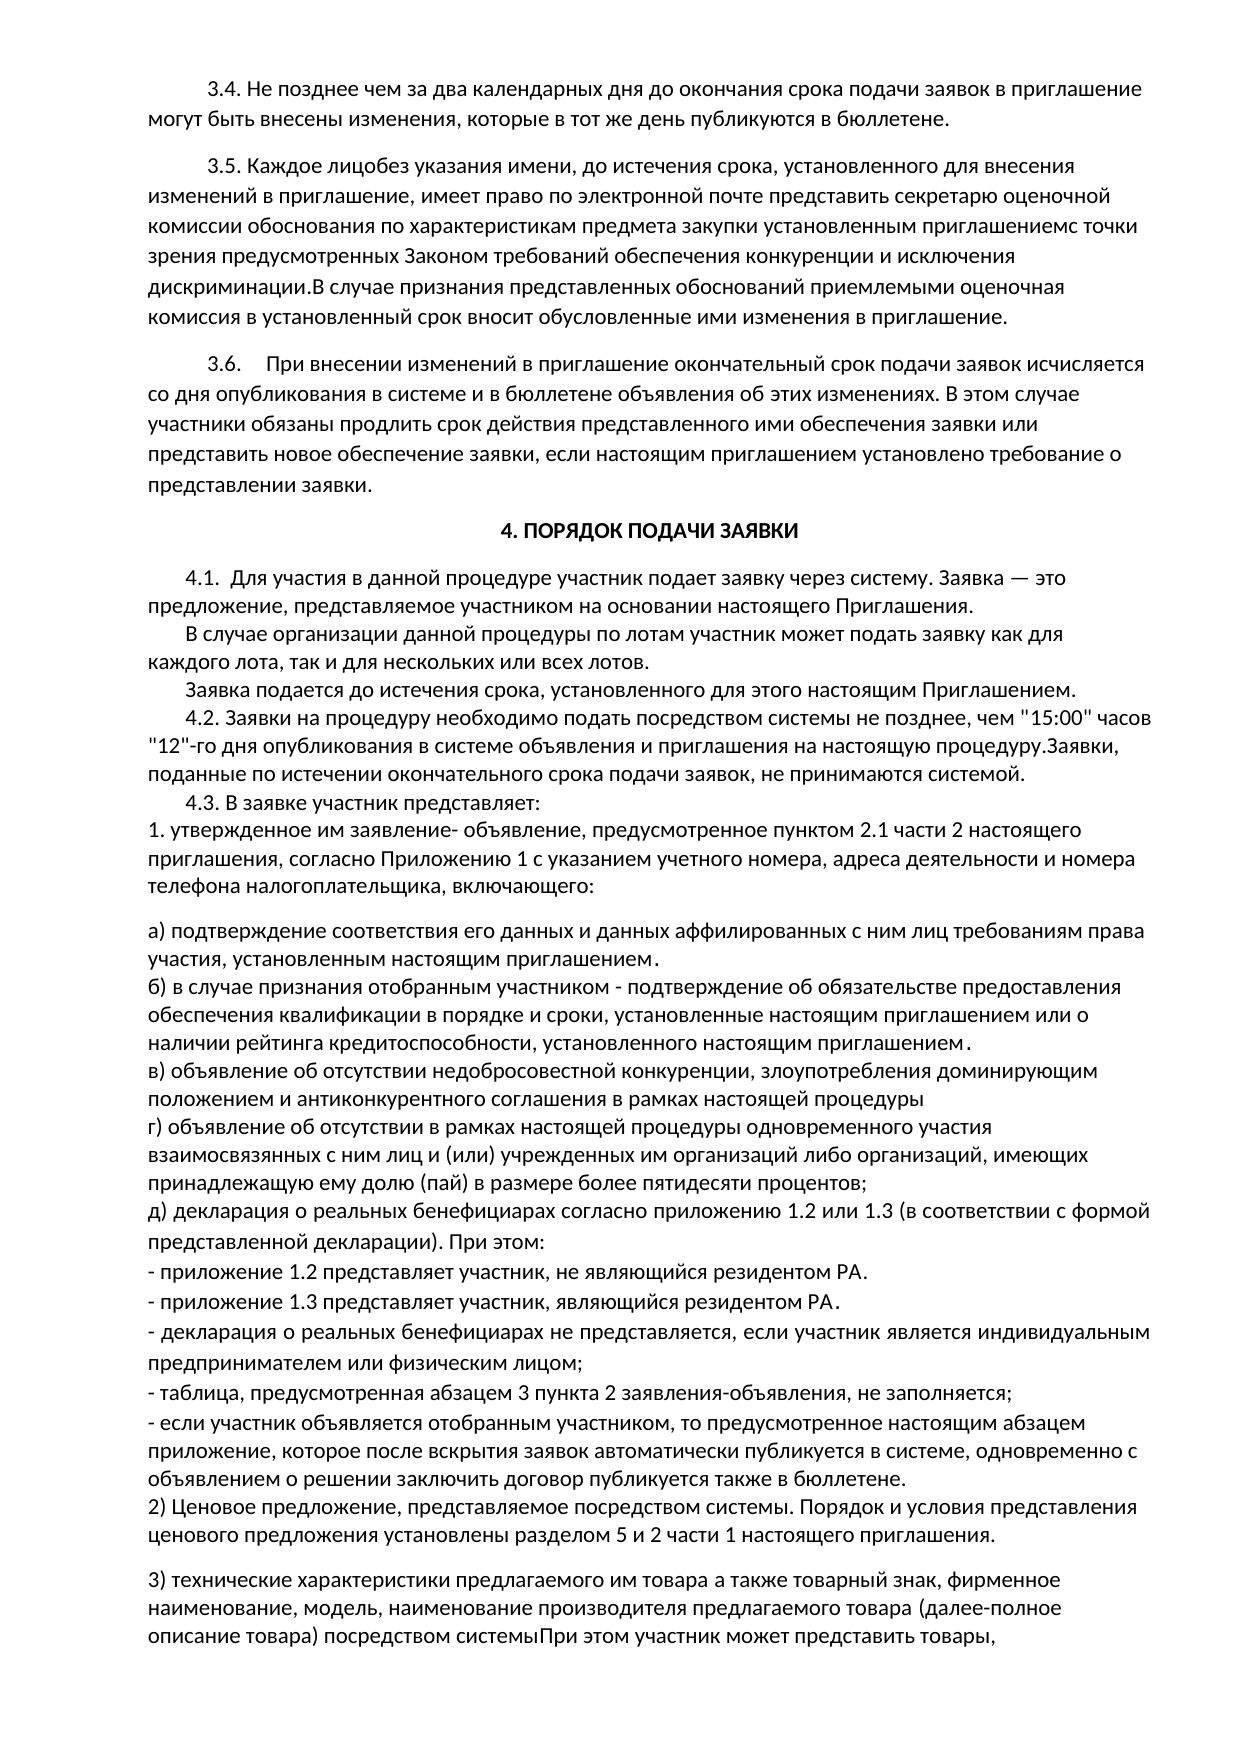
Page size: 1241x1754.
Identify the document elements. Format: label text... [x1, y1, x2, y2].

text 2) Ценовое предложение, представляемое посредством системы. Порядок и условия представления ценового предложения установлены разделом 5 и 2 части 1 настоящего приглашения. [148, 1492, 1152, 1548]
text г) объявление об отсутствии в рамках настоящей процедуры одновременного участия взаимосвязянных с ним лиц и (или) учрежденных им организаций либо организаций, имеющих принадлежащую ему долю (пай) в размере более пятидесяти процентов; [148, 1112, 1152, 1197]
text 4.1. Для участия в данной процедуре участник подает заявку через систему. Заявка — это предложение, представляемое участником на основании настоящего Приглашения. [148, 563, 1152, 619]
text б) в случае признания отобранным участником - подтверждение об обязательстве предоставления обеспечения квалификации в порядке и сроки, установленные настоящим приглашением или о наличии рейтинга кредитоспособности, установленного настоящим приглашением․ [148, 972, 1152, 1056]
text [148, 1565, 1152, 1649]
text 4. ПОРЯДОК ПОДАЧИ ЗАЯВКИ [148, 517, 1152, 544]
text д) декларация о реальных бенефициарах согласно приложению 1.2 или 1.3 (в соответствии с формой представленной декларации). При этом: [148, 1197, 1152, 1255]
text - приложение 1.2 представляет участник, не являющийся резидентом РА. [148, 1257, 1152, 1285]
text - декларация о реальных бенефициарах не представляется, если участник является индивидуальным предпринимателем или физическим лицом; [148, 1317, 1152, 1376]
text 3.6. При внесении изменений в приглашение окончательный срок подачи заявок исчисляется со дня опубликования в системе и в бюллетене объявления об этих изменениях. В этом случае участники обязаны продлить срок действия представленного ими обеспечения заявки или представить новое обеспечение заявки, если настоящим приглашением установлено требование о представлении заявки. [148, 349, 1152, 498]
text - если участник объявляется отобранным участником, то предусмотренное настоящим абзацем приложение, которое после вcкрытия заявок автоматически публикуется в системе, одновременно с объявлением о решении заключить договор публикуется также в бюллетене. [148, 1408, 1152, 1492]
text 3.4. Не позднее чем за два календарных дня до окончания срока подачи заявок в приглашение могут быть внесены изменения, которые в тот же день публикуются в бюллетене. [148, 74, 1152, 132]
text - приложение 1.3 представляет участник, являющийся резидентом РА․ [148, 1287, 1152, 1315]
text - таблица, предусмотренная абзацем 3 пункта 2 заявления-объявления, не заполняется; [148, 1378, 1152, 1406]
text 4.2. Заявки на процедуру необходимо подать посредством системы не позднее, чем "15:00" часов "12"-го дня опубликования в системе объявления и приглашения на настоящую процедуру.Заявки, поданные по истечении окончательного срока подачи заявок, не принимаются системой. [148, 703, 1152, 788]
text В случае организации данной процедуры по лотам участник может подать заявку как для каждого лота, так и для нескольких или всех лотов. [148, 619, 1152, 676]
text а) подтверждение соответствия его данных и данных аффилированных с ним лиц требованиям права участия, установленным настоящим приглашением․ [148, 916, 1152, 972]
text Заявка подается до истечения срока, установленного для этого настоящим Приглашением. [148, 676, 1152, 703]
text 3.5. Каждое лицобез указания имени, до истечения срока, установленного для внесения изменений в приглашение, имеет право по электронной почте представить секретарю оценочной комиссии обоснования по характеристикам предмета закупки установленным приглашениемс точки зрения предусмотренных Законом требований обеспечения конкуренции и исключения дискриминации.В случае признания представленных обоснований приемлемыми оценочная комиссия в установленный срок вносит обусловленные ими изменения в приглашение. [148, 151, 1152, 330]
text в) объявление об отсутствии недобросовестной конкуренции, злоупотребления доминирующим положением и антиконкурентного соглашения в рамках настоящей процедуры [148, 1056, 1152, 1112]
text 4.3. В заявке участник представляет: [148, 788, 1152, 816]
text 1. утвержденное им заявление- объявление, предусмотренное пунктом 2.1 части 2 настоящего приглашения, согласно Приложению 1 с указанием учетного номера, адреса деятельности и номера телефона налогоплательщика, включающего: [148, 816, 1152, 900]
